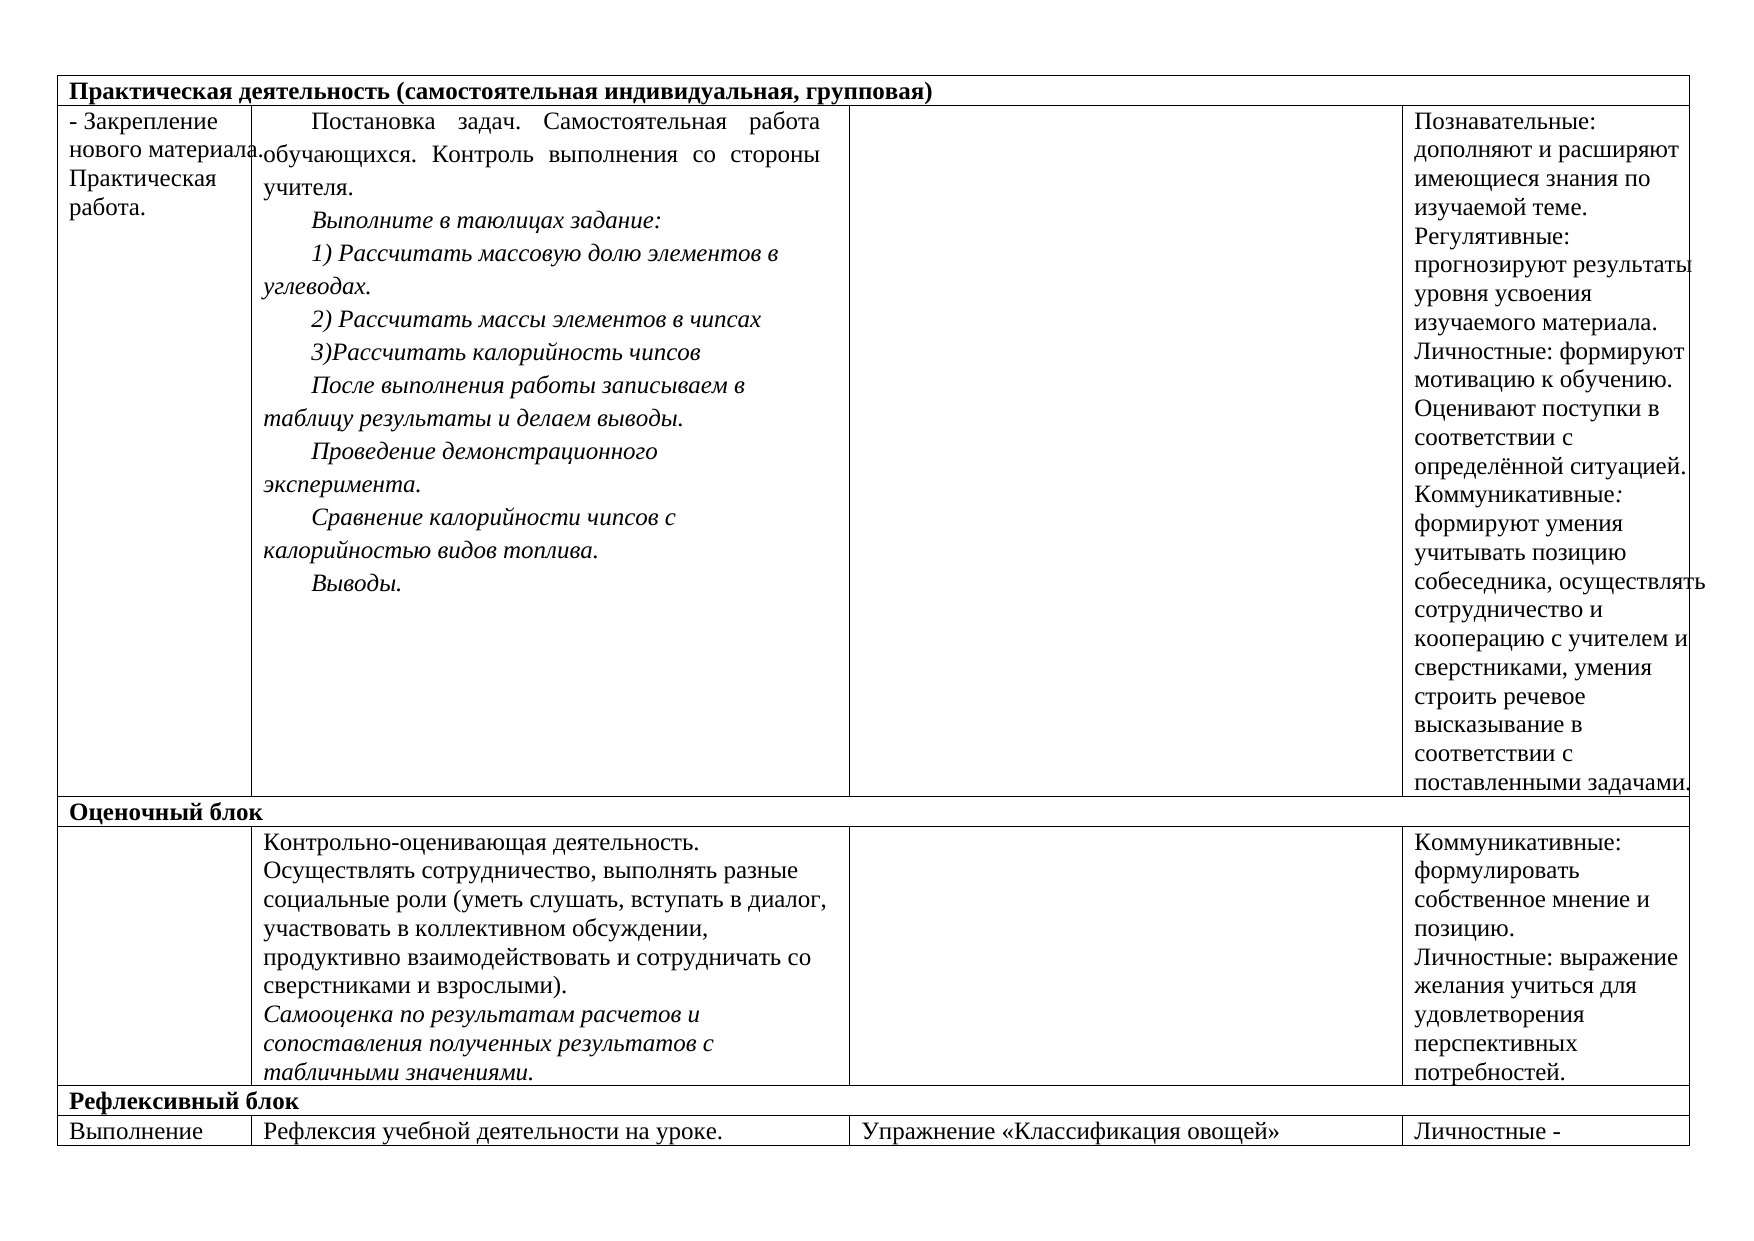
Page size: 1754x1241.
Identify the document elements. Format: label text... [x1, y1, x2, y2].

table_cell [850, 1116, 1402, 1145]
table_cell Контрольно-оценивающая деятельность. Осуществлять сотрудничество, выполнять разные социальные роли (уметь слушать, вступать в диалог, участвовать в коллективном обсуждении, продуктивно взаимодействовать и сотрудничать со сверстниками и взрослыми). Самооценка по результатам расчетов и сопоставления полученных результатов с табличными значениями. [252, 827, 849, 1085]
table_cell [850, 106, 1402, 796]
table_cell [58, 1116, 251, 1145]
table_cell [850, 827, 1402, 1085]
table_cell - Закрепление нового материала. Практическая работа. [58, 106, 251, 796]
table_cell Оценочный блок [58, 797, 1689, 826]
table_cell Познавательные: дополняют и расширяют имеющиеся знания по изучаемой теме. Регулятивные: прогнозируют результаты уровня усвоения изучаемого материала. Личностные: формируют мотивацию к обучению. Оценивают поступки в соответствии с определённой ситуацией. Коммуникативные: формируют умения учитывать позицию собеседника, осуществлять сотрудничество и кооперацию с учителем и сверстниками, умения строить речевое высказывание в соответствии с поставленными задачами. [1403, 106, 1689, 796]
table_cell Практическая деятельность (самостоятельная индивидуальная, групповая) [58, 76, 1689, 105]
table_cell Постановка задач. Самостоятельная работа обучающихся. Контроль выполнения со стороны учителя. Выполните в таюлицах задание: 1) Рассчитать массовую долю элементов в углеводах. 2) Рассчитать массы элементов в чипсах 3)Рассчитать калорийность чипсов После выполнения работы записываем в таблицу результаты и делаем выводы. Проведение демонстрационного эксперимента. Сравнение калорийности чипсов с калорийностью видов топлива. Выводы. [252, 106, 849, 796]
table_cell Рефлексивный блок [58, 1086, 1689, 1115]
table_cell Коммуникативные: формулировать собственное мнение и позицию. Личностные: выражение желания учиться для удовлетворения перспективных потребностей. [1403, 827, 1689, 1085]
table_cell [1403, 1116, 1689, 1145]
table_cell [58, 827, 251, 1085]
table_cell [252, 1116, 849, 1145]
